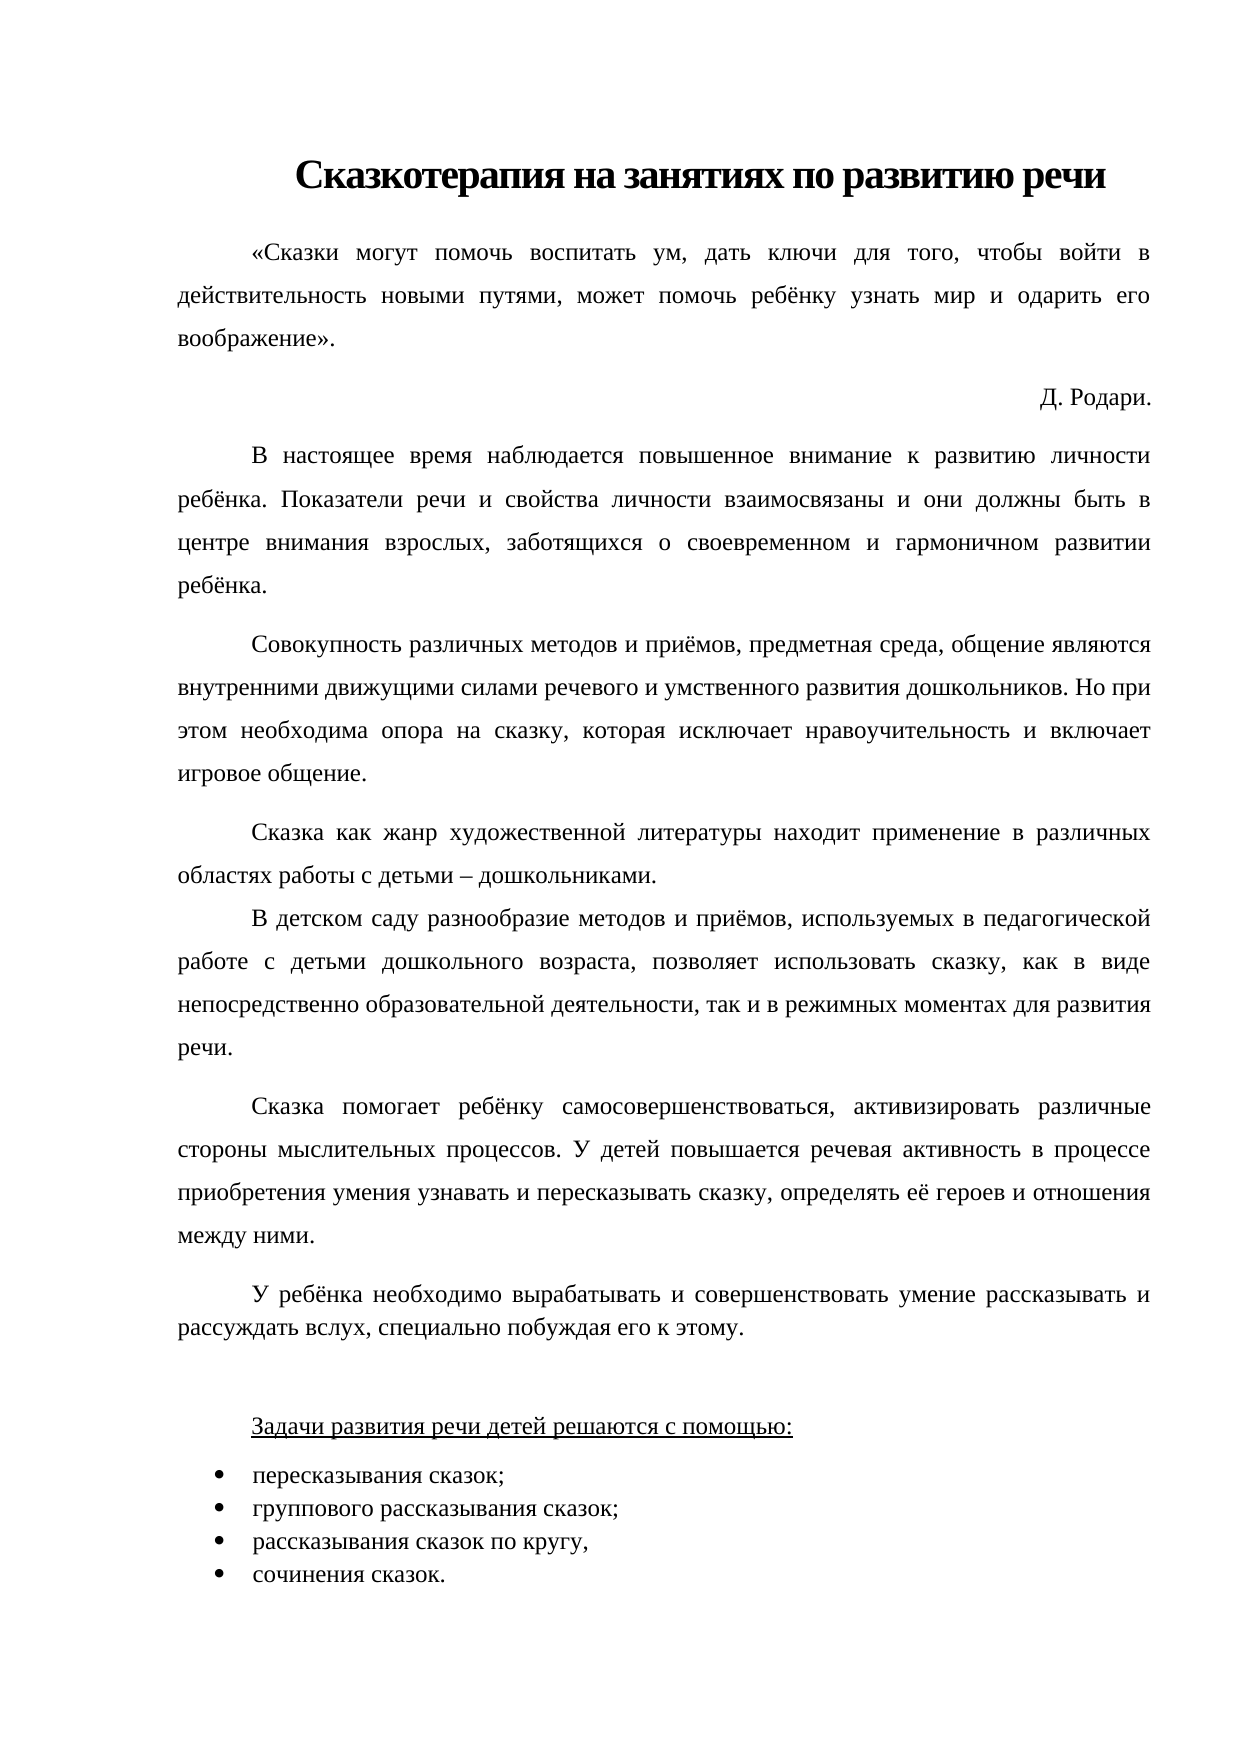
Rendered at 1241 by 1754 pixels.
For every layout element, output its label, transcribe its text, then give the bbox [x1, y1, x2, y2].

list сочинения сказок. [215, 1559, 1152, 1588]
text Задачи развития речи детей решаются с помощью: [177, 1411, 1152, 1440]
text «Сказки могут помочь воспитать ум, дать ключи для того, чтобы войти в действительность новыми путями, может помочь ребёнку узнать мир и одарить его воображение». [177, 237, 1152, 352]
text Сказка помогает ребёнку самосовершенствоваться, активизировать различные стороны мыслительных процессов. У детей повышается речевая активность в процессе приобретения умения узнавать и пересказывать сказку, определять её героев и отношения между ними. [177, 1091, 1152, 1249]
text У ребёнка необходимо вырабатывать и совершенствовать умение рассказывать и рассуждать вслух, специально побуждая его к этому. [177, 1279, 1152, 1341]
text В детском саду разнообразие методов и приёмов, используемых в педагогической работе с детьми дошкольного возраста, позволяет использовать сказку, как в виде непосредственно образовательной деятельности, так и в режимных моментах для развития речи. [177, 903, 1152, 1061]
text Сказкотерапия на занятиях по развитию речи [177, 149, 1152, 197]
text Сказка как жанр художественной литературы находит применение в различных областях работы с детьми – дошкольниками. [177, 817, 1152, 889]
text Д. Родари. [177, 382, 1152, 411]
list группового рассказывания сказок; [215, 1493, 1152, 1522]
text В настоящее время наблюдается повышенное внимание к развитию личности ребёнка. Показатели речи и свойства личности взаимосвязаны и они должны быть в центре внимания взрослых, заботящихся о своевременном и гармоничном развитии ребёнка. [177, 441, 1152, 599]
list рассказывания сказок по кругу, [215, 1526, 1152, 1555]
list пересказывания сказок; [215, 1460, 1152, 1489]
text Совокупность различных методов и приёмов, предметная среда, общение являются внутренними движущими силами речевого и умственного развития дошкольников. Но при этом необходима опора на сказку, которая исключает нравоучительность и включает игровое общение. [177, 629, 1152, 787]
